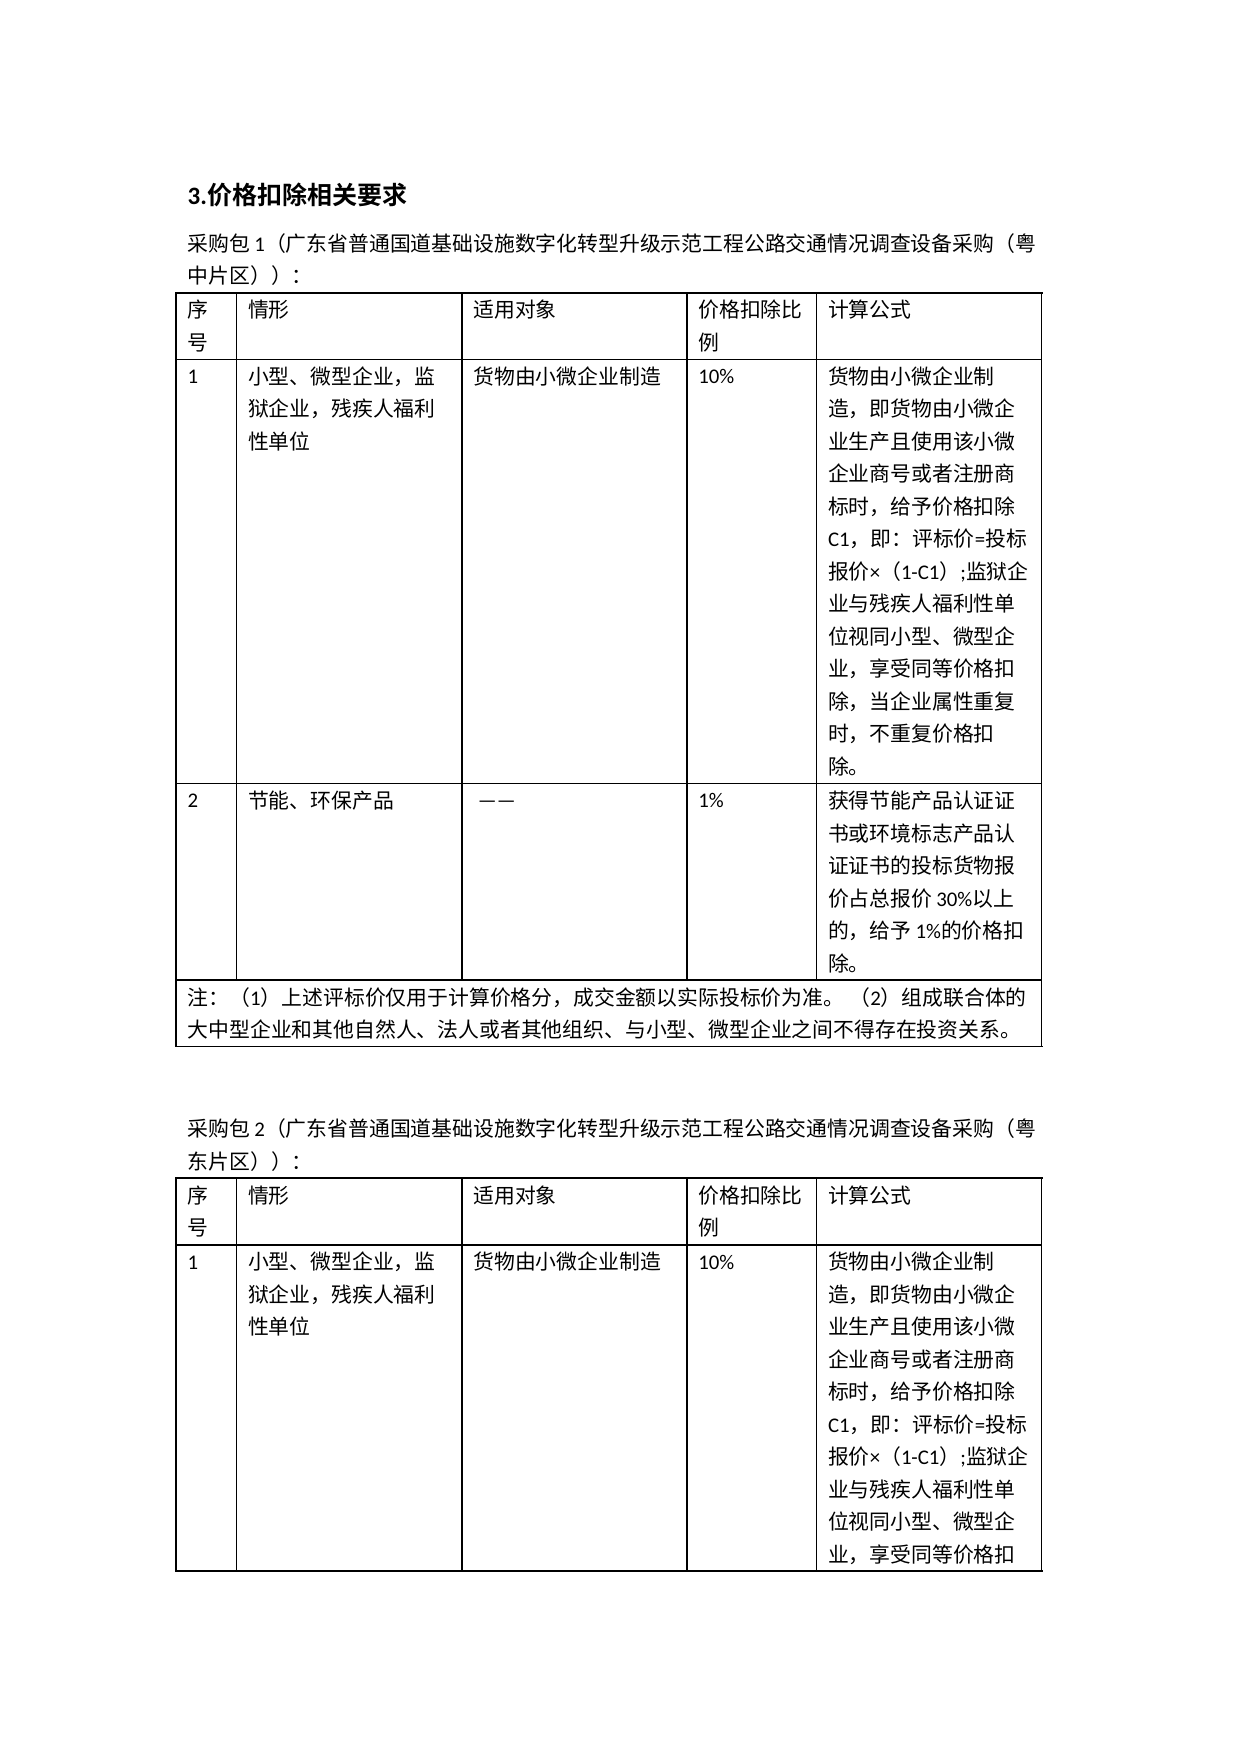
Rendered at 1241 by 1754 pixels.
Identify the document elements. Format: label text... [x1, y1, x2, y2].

table_cell 货物由小微企业制造 [463, 360, 686, 783]
table_header 情形 [237, 294, 461, 358]
table_cell 小型、微型企业，监狱企业，残疾人福利性单位 [237, 360, 461, 783]
text 采购包1（广东省普通国道基础设施数字化转型升级示范工程公路交通情况调查设备采购（粤中片区））： [187, 227, 1053, 292]
table_cell —— [463, 784, 686, 979]
text 3.价格扣除相关要求 [187, 162, 1053, 227]
table_header 价格扣除比例 [688, 1179, 816, 1244]
table_cell 货物由小微企业制造，即货物由小微企业生产且使用该小微企业商号或者注册商标时，给予价格扣除C1，即：评标价=投标报价×（1-C1）;监狱企业与残疾人福利性单位视同小型、微型企业，享受同等价格扣除，当企业属性重复时，不重复价格扣除。 [817, 360, 1041, 783]
table_header 序号 [177, 1179, 236, 1244]
table_cell 1% [688, 784, 816, 979]
table_header 情形 [237, 1179, 461, 1244]
table_header 计算公式 [817, 1179, 1041, 1244]
table_cell 获得节能产品认证证书或环境标志产品认证证书的投标货物报价占总报价30%以上的，给予1%的价格扣除。 [817, 784, 1041, 979]
table_cell 2 [177, 784, 236, 979]
table_header 适用对象 [463, 1179, 686, 1244]
table_header 序号 [177, 294, 236, 358]
table_cell 货物由小微企业制造 [463, 1246, 686, 1570]
table_header 适用对象 [463, 294, 686, 358]
table_header 价格扣除比例 [688, 294, 816, 358]
table_cell 1 [177, 360, 236, 783]
table_cell 10% [688, 1246, 816, 1570]
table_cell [237, 1246, 461, 1570]
table_cell 节能、环保产品 [237, 784, 461, 979]
table_header 计算公式 [817, 294, 1041, 358]
table_cell 注：（1）上述评标价仅用于计算价格分，成交金额以实际投标价为准。 （2）组成联合体的大中型企业和其他自然人、法人或者其他组织、与小型、微型企业之间不得存在投资关系。 [177, 981, 1041, 1046]
text 采购包2（广东省普通国道基础设施数字化转型升级示范工程公路交通情况调查设备采购（粤东片区））： [187, 1112, 1053, 1177]
table_cell 10% [688, 360, 816, 783]
table_cell 1 [177, 1246, 236, 1570]
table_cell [817, 1246, 1041, 1570]
